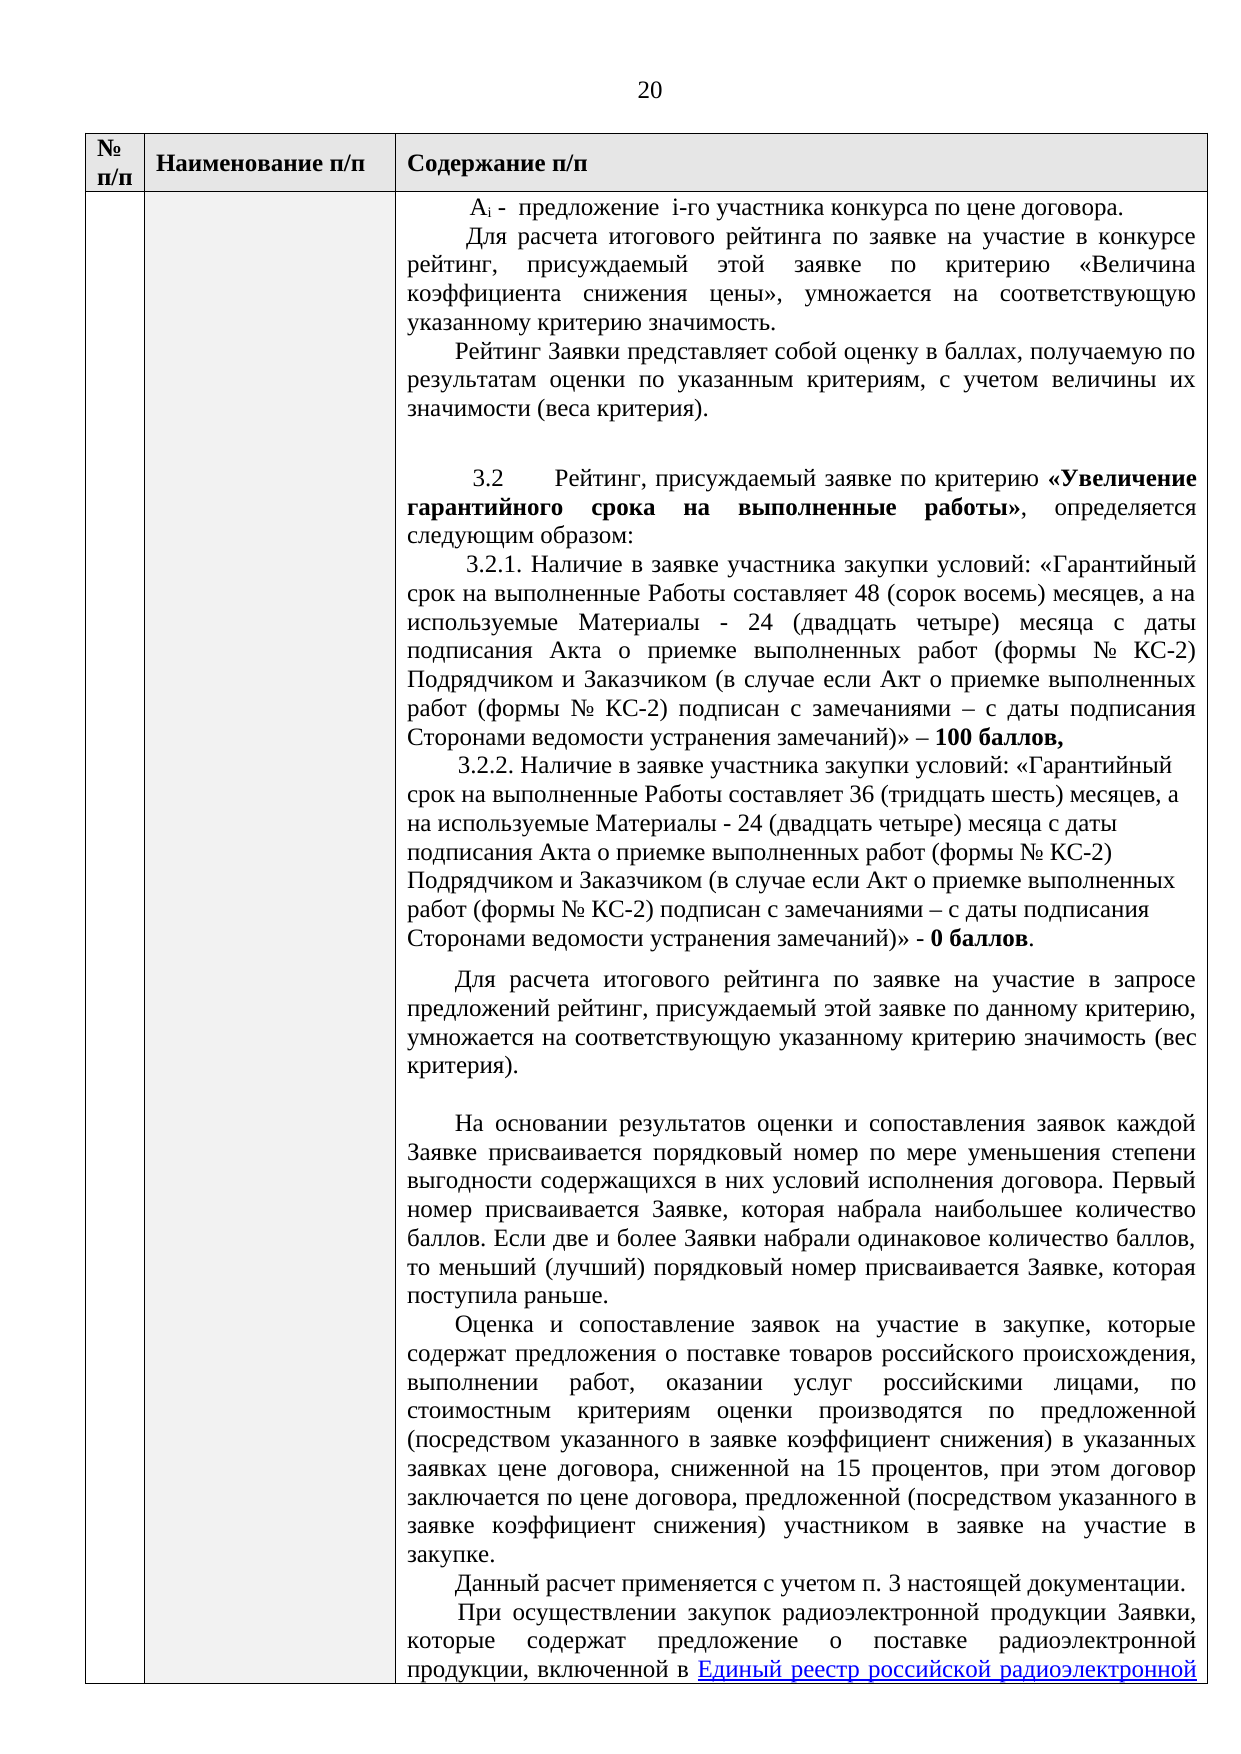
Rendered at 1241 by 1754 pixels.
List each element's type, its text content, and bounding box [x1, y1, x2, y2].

table_cell [86, 192, 144, 1683]
table_header Наименование п/п [145, 134, 395, 191]
table_header № п/п [86, 134, 144, 191]
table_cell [396, 192, 1207, 1683]
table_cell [145, 192, 395, 1683]
table_header Содержание п/п [396, 134, 1207, 191]
